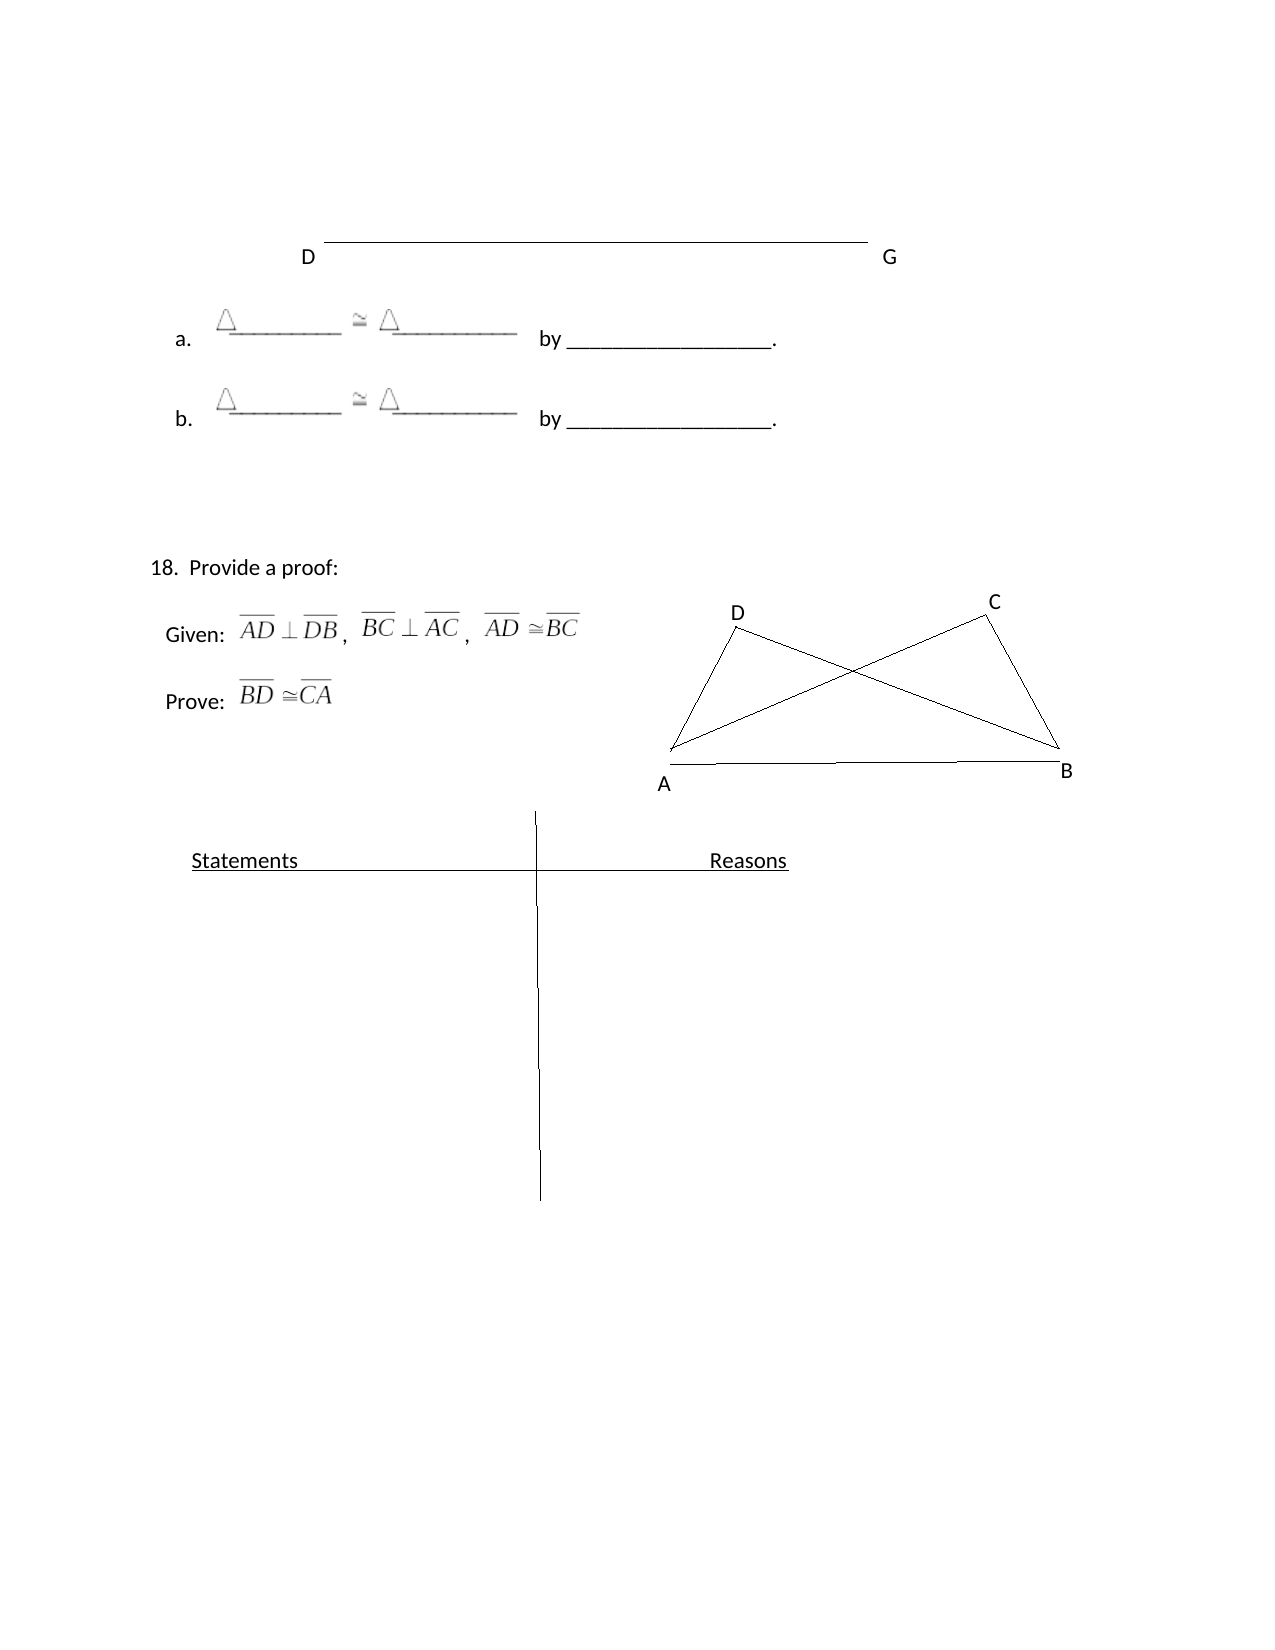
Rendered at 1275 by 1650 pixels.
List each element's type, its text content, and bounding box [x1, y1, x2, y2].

text Prove: [150, 673, 1125, 715]
text Given: , , [150, 606, 1125, 648]
text Statements Reasons [150, 846, 536, 874]
list by __________________. [175, 389, 1125, 432]
text 18. Provide a proof: [150, 553, 1125, 581]
text Statements Reasons [537, 846, 1125, 874]
list by __________________. [175, 309, 1125, 352]
